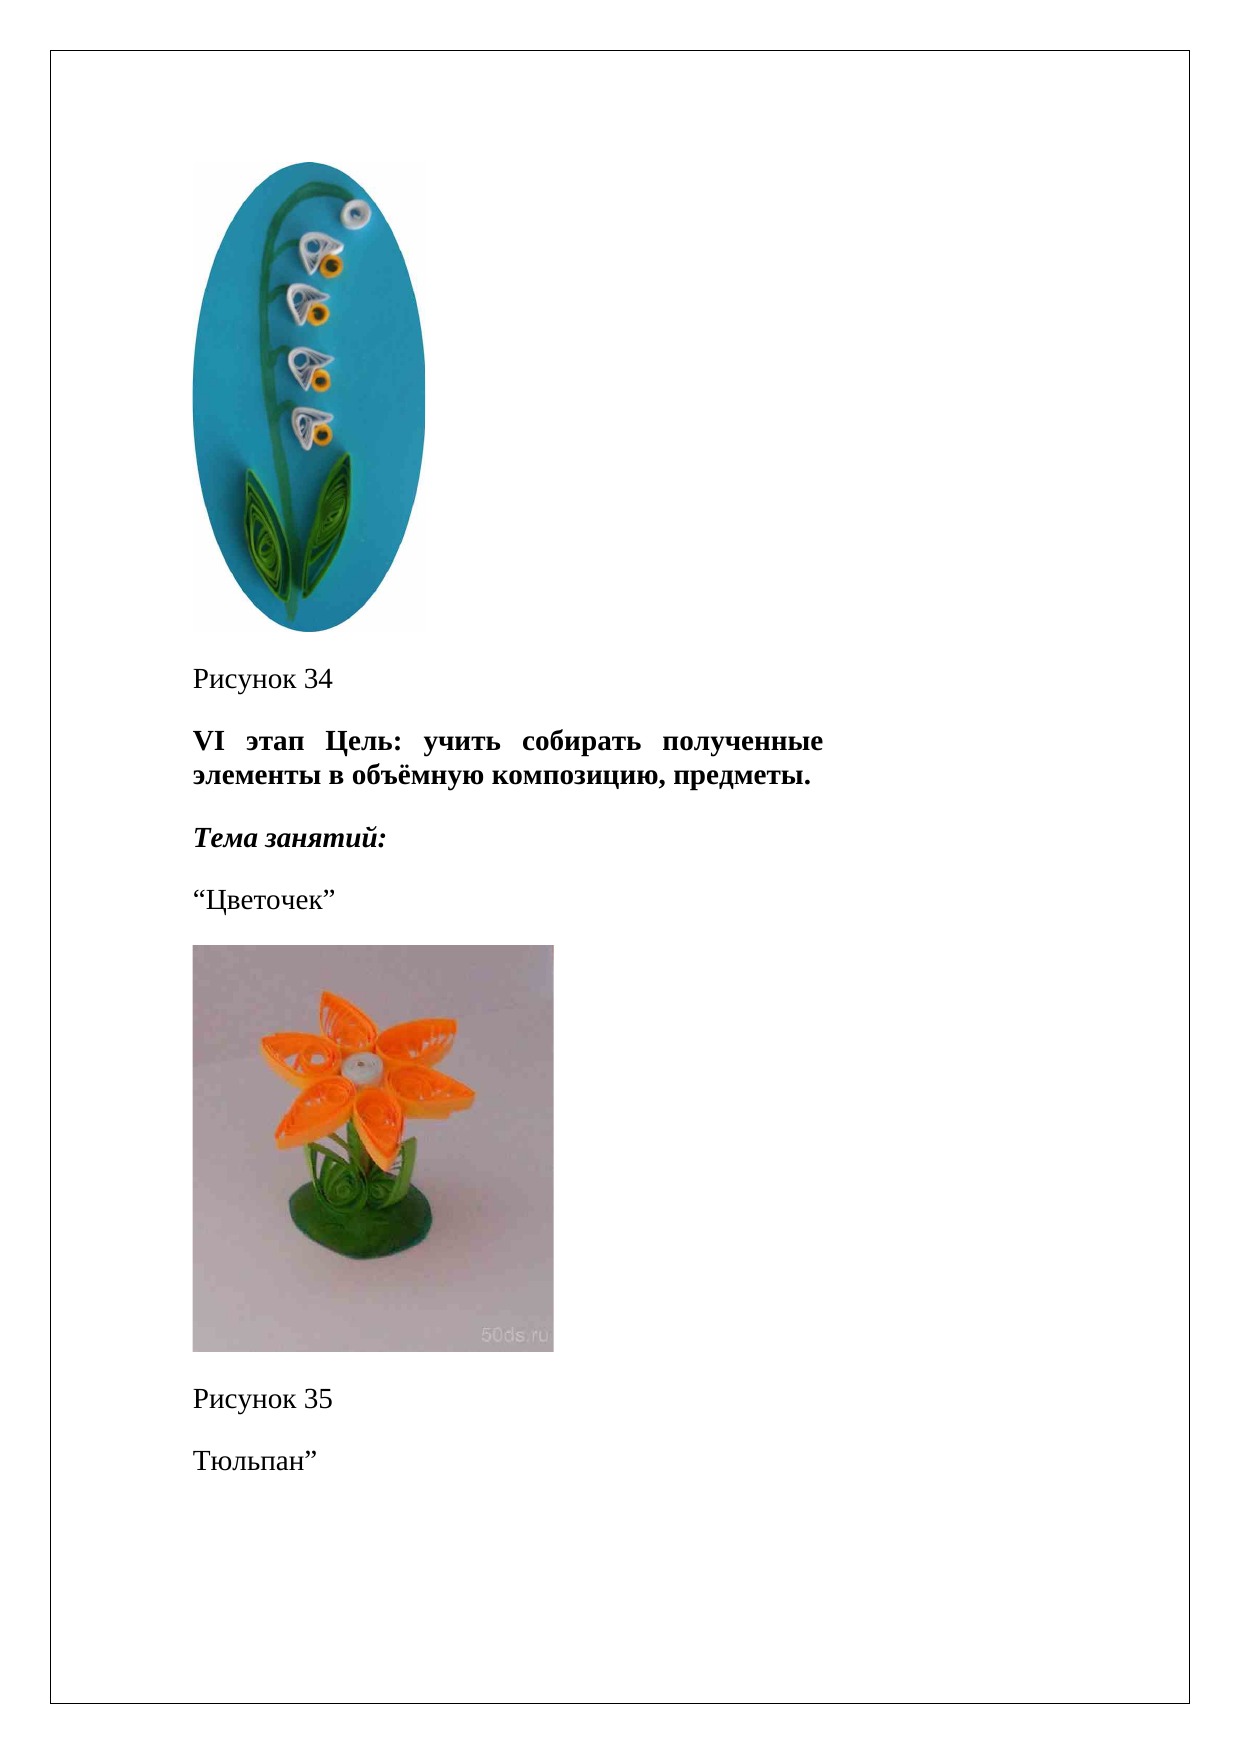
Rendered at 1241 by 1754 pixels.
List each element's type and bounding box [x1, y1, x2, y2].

table_header [177, 118, 840, 1522]
picture [192, 162, 426, 632]
picture [192, 945, 554, 1352]
